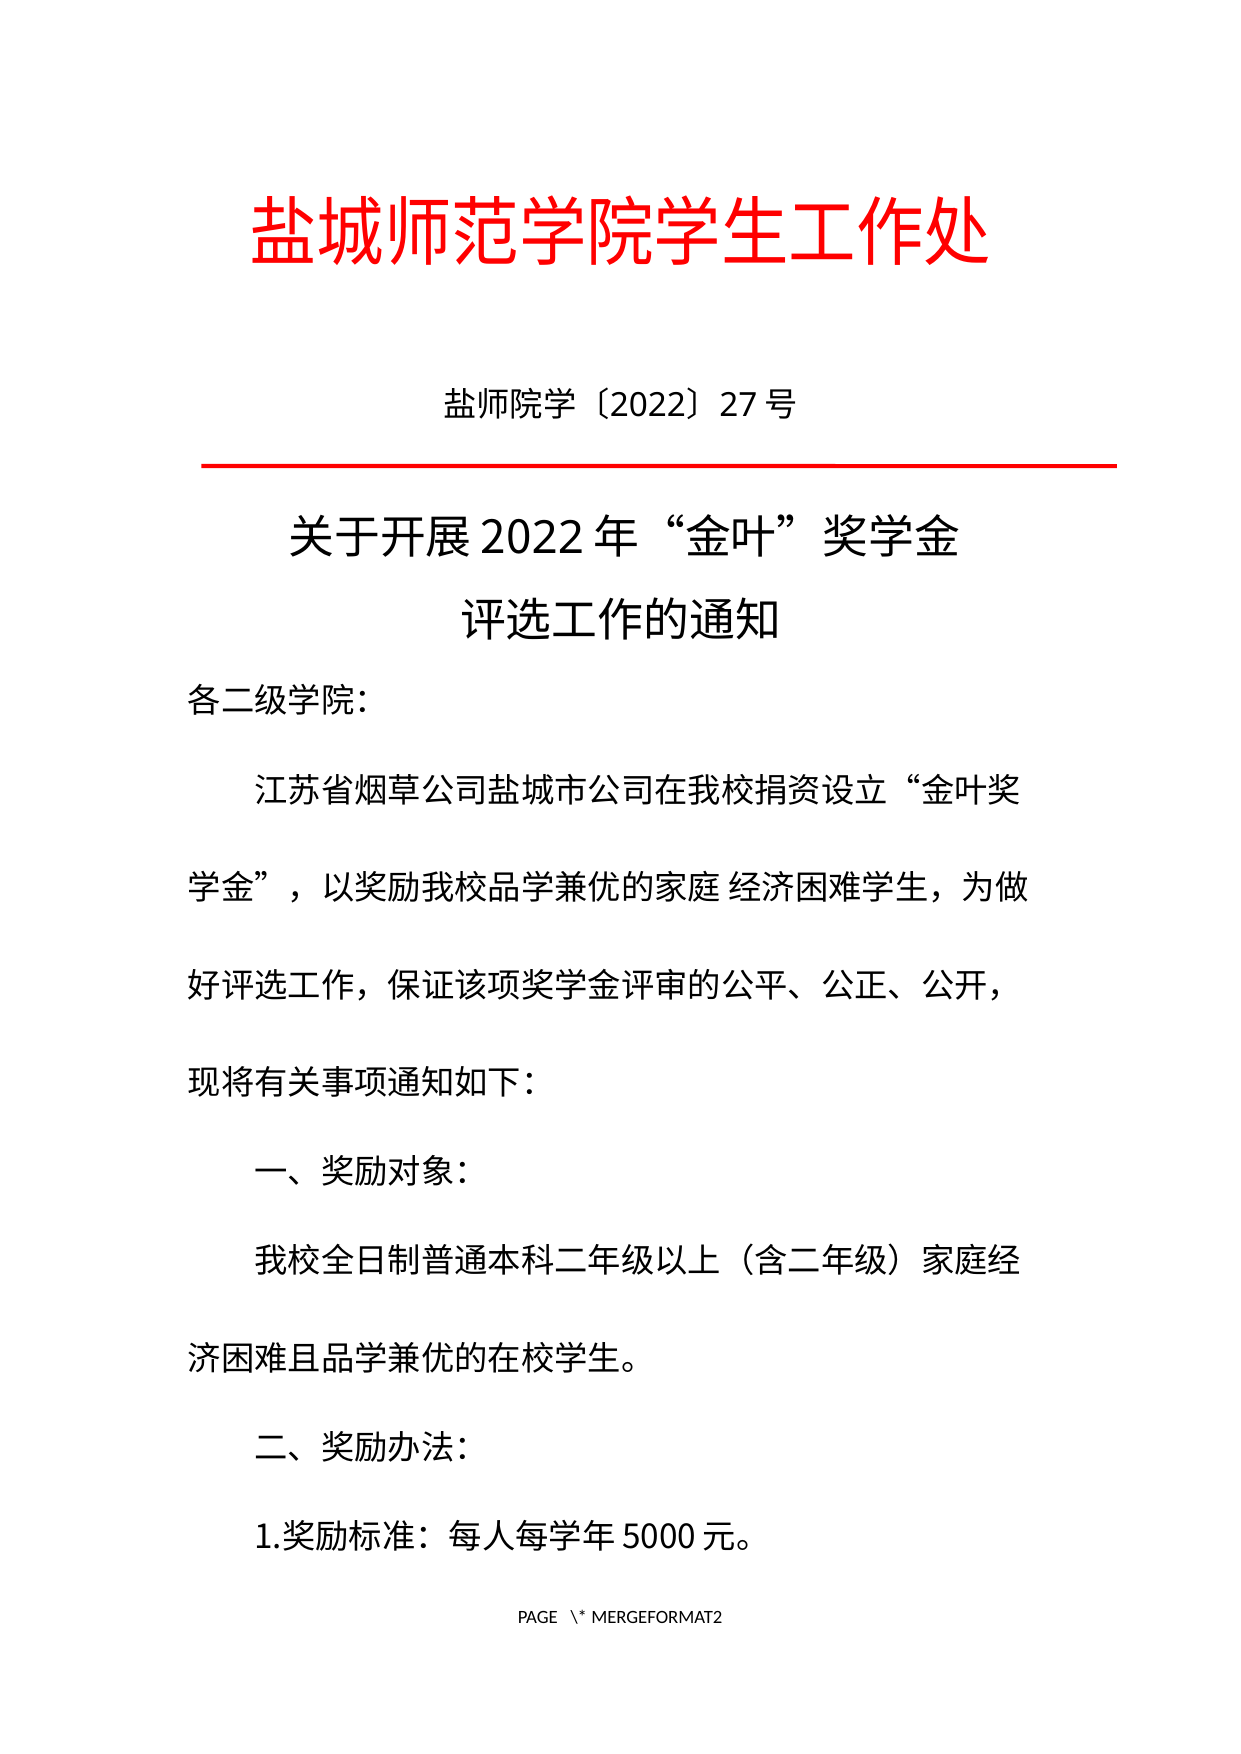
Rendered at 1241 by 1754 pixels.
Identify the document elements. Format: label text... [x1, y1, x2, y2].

text 一、奖励对象： [254, 1137, 1053, 1202]
text 盐师院学〔2022〕27号 [187, 370, 1053, 435]
text 盐城师范学院学生工作处 [187, 162, 1053, 292]
text 二、奖励办法： [254, 1412, 1053, 1477]
text 关于开展2022年“金叶”奖学金 [187, 500, 1053, 566]
text 各二级学院： [187, 666, 1053, 731]
text 评选工作的通知 [187, 583, 1053, 649]
text 我校全日制普通本科二年级以上（含二年级）家庭经济困难且品学兼优的在校学生。 [187, 1226, 1053, 1388]
text 1.奖励标准：每人每学年5000元。 [187, 1501, 1053, 1566]
text 江苏省烟草公司盐城市公司在我校捐资设立“金叶奖学金”，以奖励我校品学兼优的家庭 经济困难学生，为做好评选工作，保证该项奖学金评审的公平、公正、公开，现将有关事项通知如下： [187, 755, 1053, 1112]
